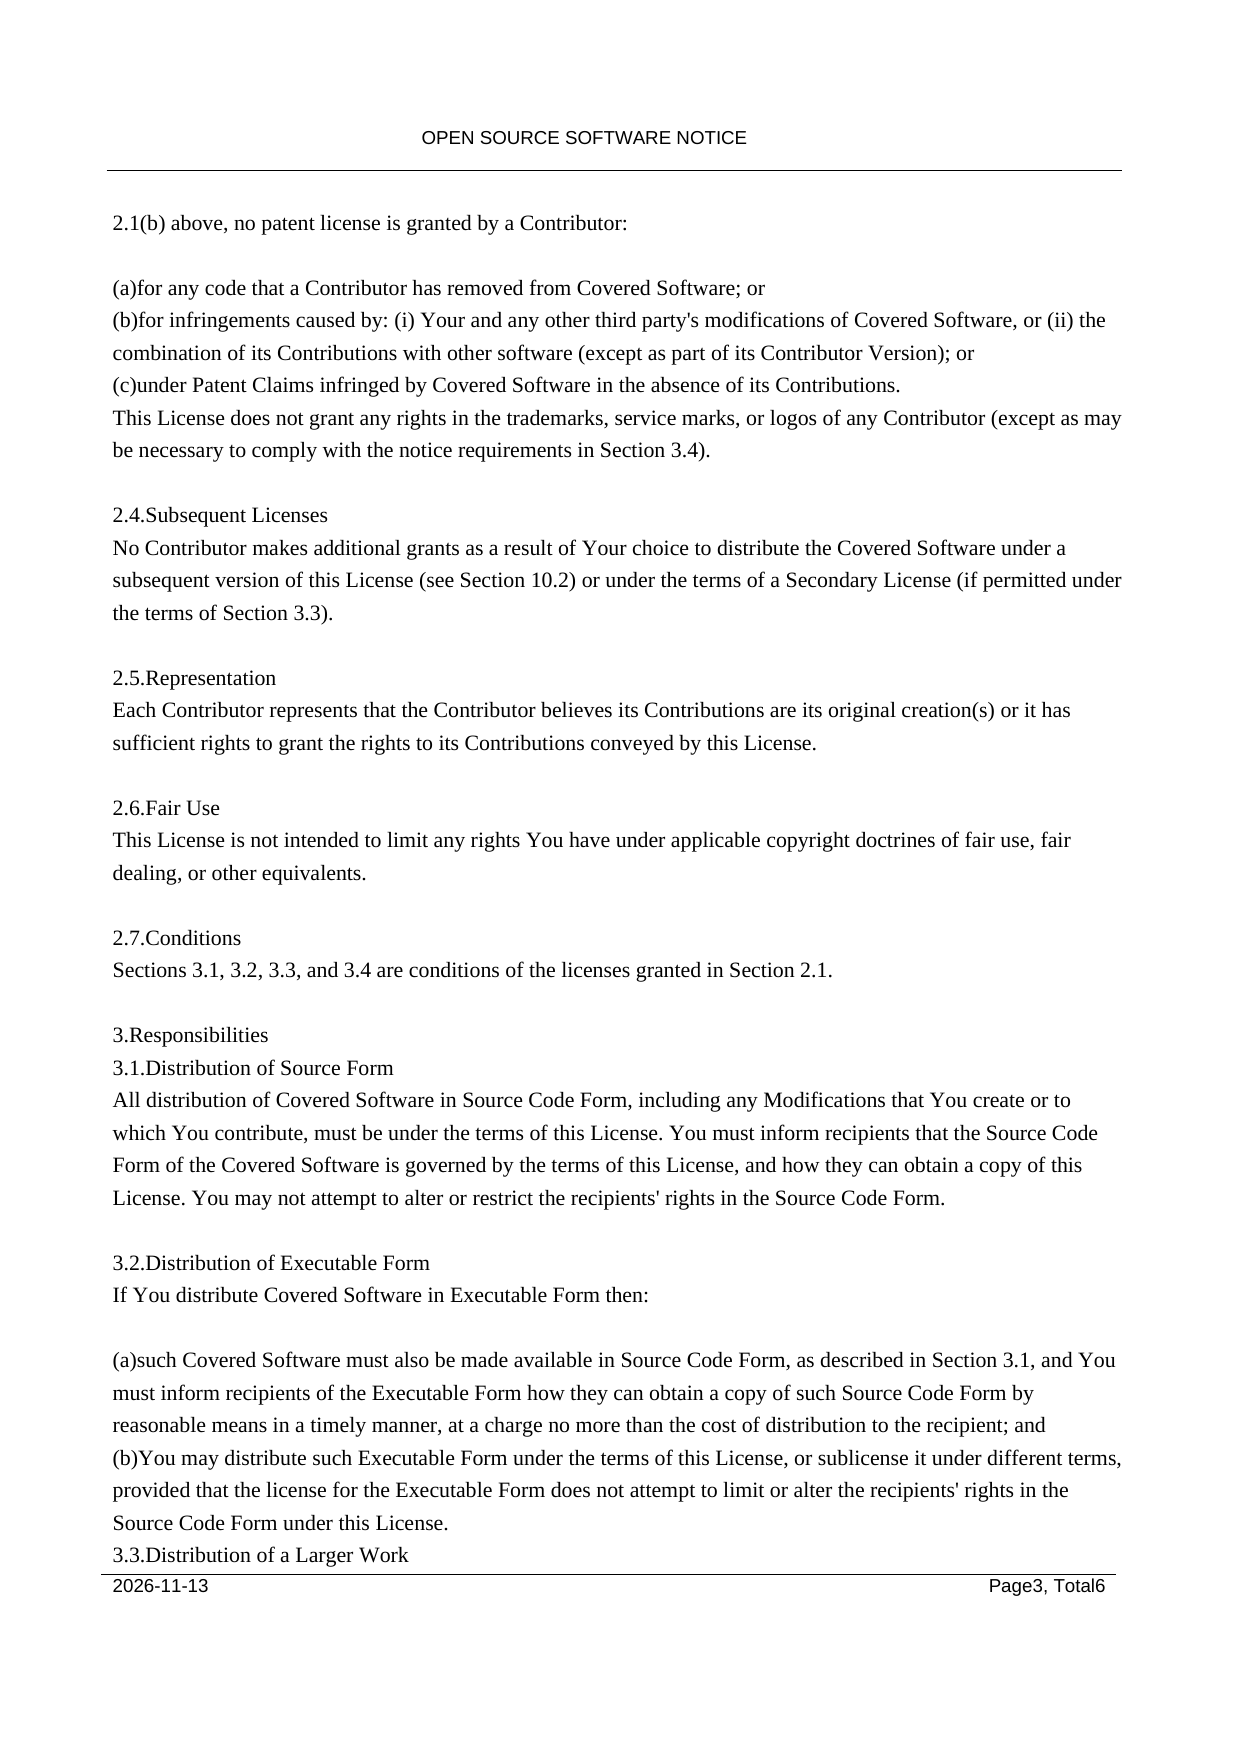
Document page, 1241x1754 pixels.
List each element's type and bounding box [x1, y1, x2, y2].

text [112, 206, 1128, 1571]
